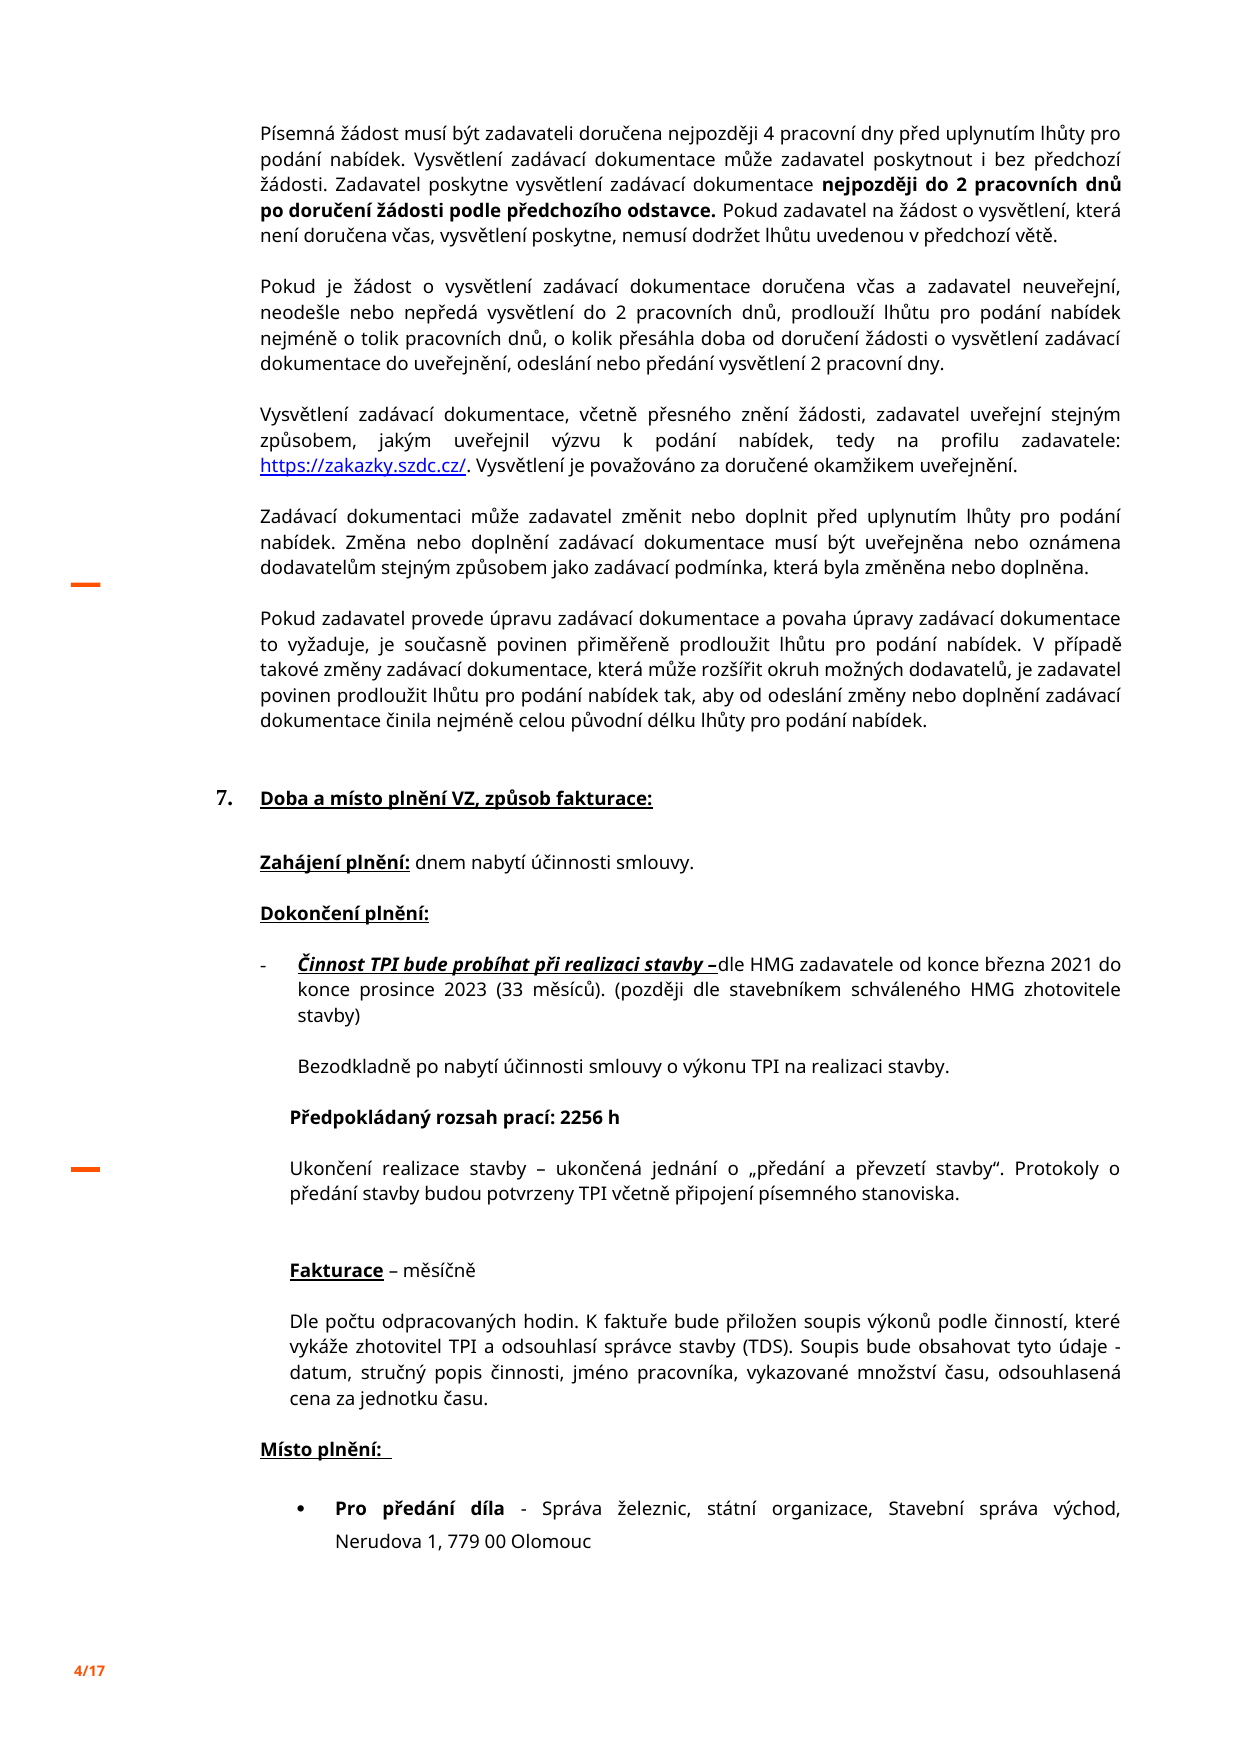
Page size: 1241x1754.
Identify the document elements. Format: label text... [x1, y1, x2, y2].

text Vysvětlení zadávací dokumentace, včetně přesného znění žádosti, zadavatel uveřejní stejným způsobem, jakým uveřejnil výzvu k podání nabídek, tedy na profilu zadavatele: https://zakazky.szdc.cz/. Vysvětlení je považováno za doručené okamžikem uveřejnění. [260, 401, 1122, 478]
text Zahájení plnění: dnem nabytí účinnosti smlouvy. [260, 849, 1122, 874]
text Ukončení realizace stavby – ukončená jednání o „předání a převzetí stavby“. Protokoly o předání stavby budou potvrzeny TPI včetně připojení písemného stanoviska. [289, 1155, 1122, 1206]
text Předpokládaný rozsah prací: 2256 h [217, 1104, 1122, 1130]
text Pokud je žádost o vysvětlení zadávací dokumentace doručena včas a zadavatel neuveřejní, neodešle nebo nepředá vysvětlení do 2 pracovních dnů, prodlouží lhůtu pro podání nabídek nejméně o tolik pracovních dnů, o kolik přesáhla doba od doručení žádosti o vysvětlení zadávací dokumentace do uveřejnění, odeslání nebo předání vysvětlení 2 pracovní dny. [260, 274, 1122, 376]
text Písemná žádost musí být zadavateli doručena nejpozději 4 pracovní dny před uplynutím lhůty pro podání nabídek. Vysvětlení zadávací dokumentace může zadavatel poskytnout i bez předchozí žádosti. Zadavatel poskytne vysvětlení zadávací dokumentace nejpozději do 2 pracovních dnů po doručení žádosti podle předchozího odstavce. Pokud zadavatel na žádost o vysvětlení, která není doručena včas, vysvětlení poskytne, nemusí dodržet lhůtu uvedenou v předchozí větě. [260, 121, 1122, 248]
text Zadávací dokumentaci může zadavatel změnit nebo doplnit před uplynutím lhůty pro podání nabídek. Změna nebo doplnění zadávací dokumentace musí být uveřejněna nebo oznámena dodavatelům stejným způsobem jako zadávací podmínka, která byla změněna nebo doplněna. [260, 503, 1122, 580]
text Bezodkladně po nabytí účinnosti smlouvy o výkonu TPI na realizaci stavby. [297, 1053, 1122, 1079]
text Dle počtu odpracovaných hodin. K faktuře bude přiložen soupis výkonů podle činností, které vykáže zhotovitel TPI a odsouhlasí správce stavby (TDS). Soupis bude obsahovat tyto údaje - datum, stručný popis činnosti, jméno pracovníka, vykazované množství času, odsouhlasená cena za jednotku času. [289, 1308, 1122, 1410]
text Fakturace – měsíčně [216, 1257, 1122, 1283]
text Dokončení plnění: [260, 900, 1122, 926]
list Pro předání díla - Správa železnic, státní organizace, Stavební správa východ, Nerudova 1, 779 00 Olomouc [297, 1487, 1122, 1554]
text Místo plnění: [260, 1436, 1122, 1461]
list Doba a místo plnění VZ, způsob fakturace: [216, 784, 1122, 811]
text Pokud zadavatel provede úpravu zadávací dokumentace a povaha úpravy zadávací dokumentace to vyžaduje, je současně povinen přiměřeně prodloužit lhůtu pro podání nabídek. V případě takové změny zadávací dokumentace, která může rozšířit okruh možných dodavatelů, je zadavatel povinen prodloužit lhůtu pro podání nabídek tak, aby od odeslání změny nebo doplnění zadávací dokumentace činila nejméně celou původní délku lhůty pro podání nabídek. [260, 606, 1122, 733]
list Činnost TPI bude probíhat při realizaci stavby –dle HMG zadavatele od konce března 2021 do konce prosince 2023 (33 měsíců). (později dle stavebníkem schváleného HMG zhotovitele stavby) [260, 951, 1122, 1028]
